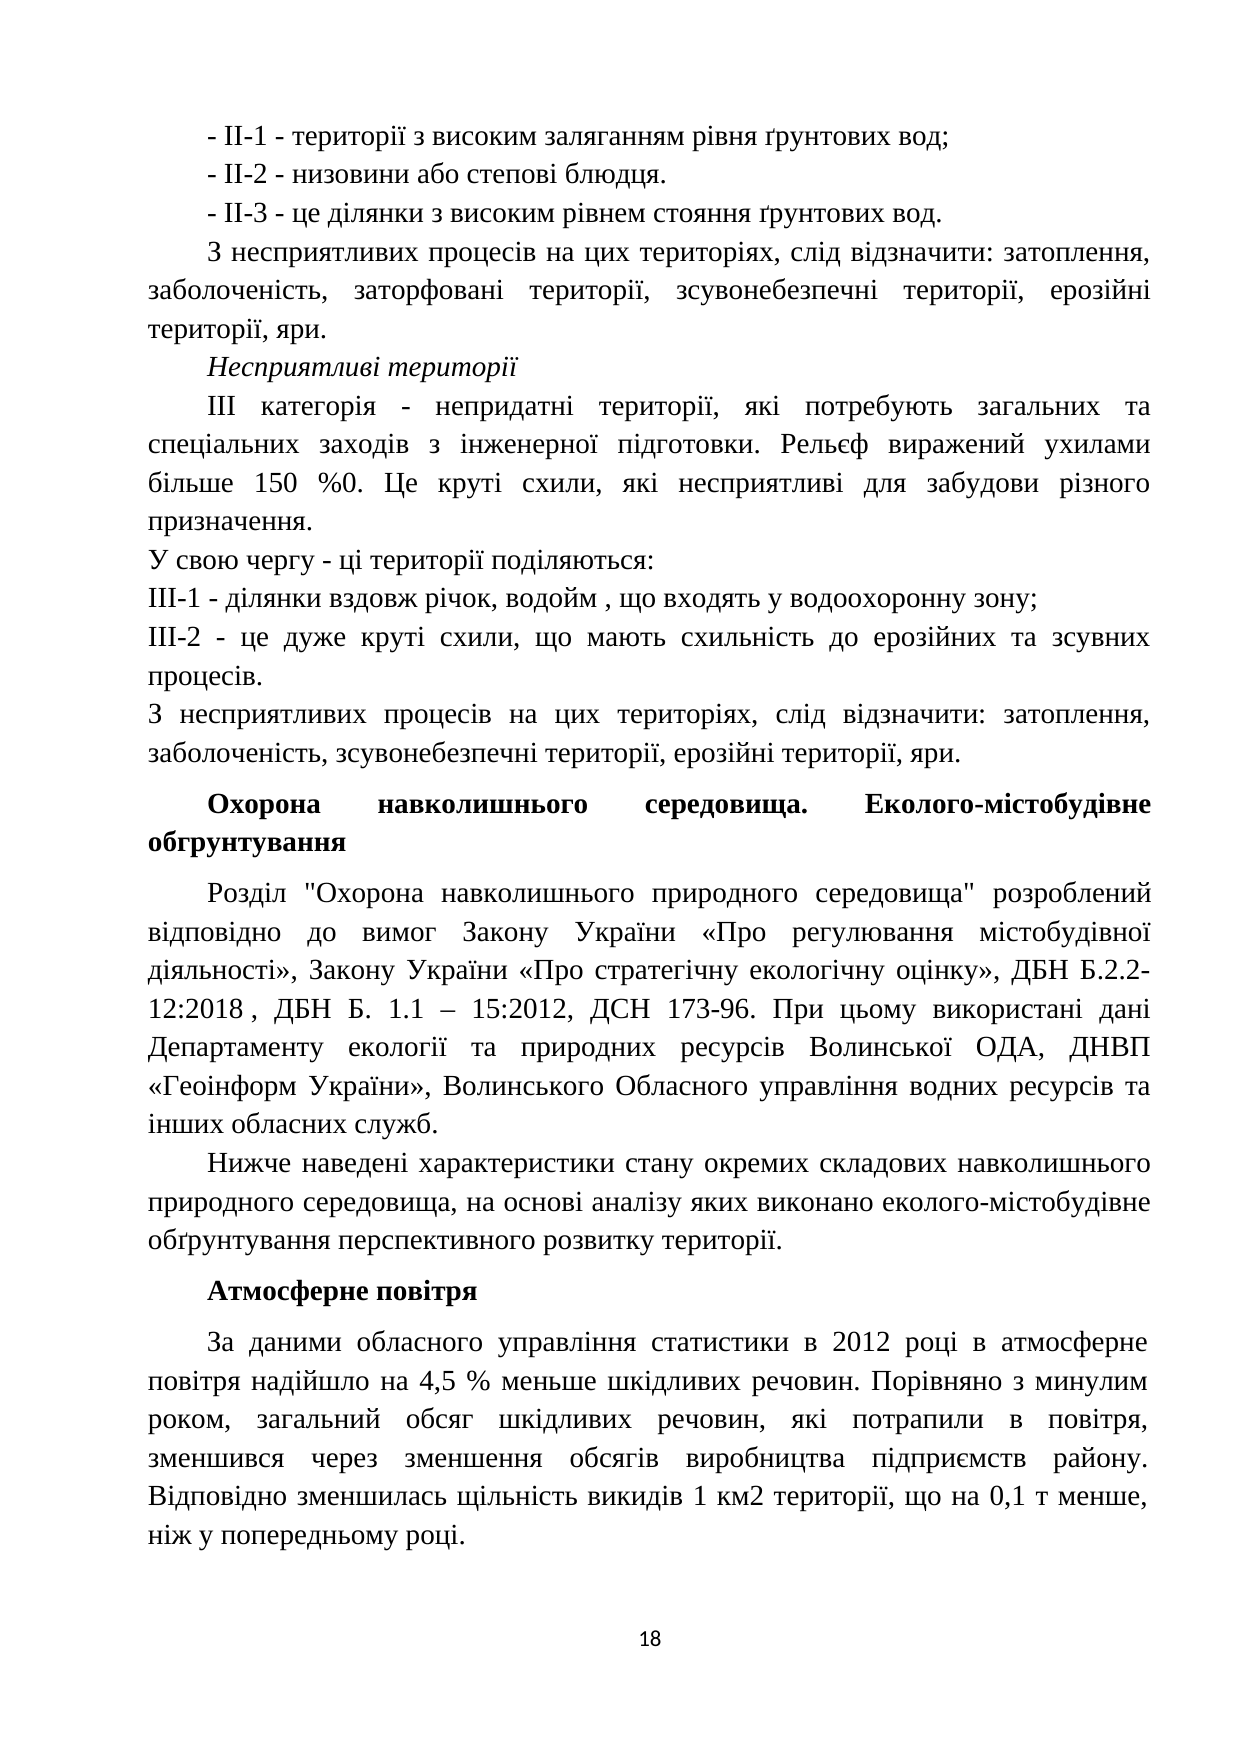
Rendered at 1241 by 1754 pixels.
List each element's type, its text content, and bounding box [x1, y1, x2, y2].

text - ІІ-2 - низовини або степові блюдця. [148, 157, 1152, 190]
text Розділ "Охорона навколишнього природного середовища" розроблений відповідно до вимог Закону України «Про регулювання містобудівної діяльності», Закону України «Про стратегічну екологічну оцінку», ДБН Б.2.2-12:2018 , ДБН Б. 1.1 – 15:2012, ДСН 173-96. При цьому використані дані Департаменту екології та природних ресурсів Волинської ОДА, ДНВП «Геоінформ України», Волинського Обласного управління водних ресурсів та інших обласних служб. [148, 875, 1152, 1140]
text ІІІ категорія - непридатні території, які потребують загальних та спеціальних заходів з інженерної підготовки. Рельєф виражений ухилами більше 150 %0. Це круті схили, які несприятливі для забудови різного призначення. [148, 388, 1152, 537]
text Охорона навколишнього середовища. Еколого-містобудівне обгрунтування [148, 786, 1152, 858]
text Атмосферне повітря [148, 1273, 1152, 1307]
text ІІІ-2 - це дуже круті схили, що мають схильність до ерозійних та зсувних процесів. [148, 619, 1152, 691]
text З несприятливих процесів на цих територіях, слід відзначити: затоплення, заболоченість, заторфовані території, зсувонебезпечні території, ерозійні території, яри. [148, 234, 1152, 344]
text ІІІ-1 - ділянки вздовж річок, водойм , що входять у водоохоронну зону; [148, 581, 1152, 614]
text У свою чергу - ці території поділяються: [148, 542, 1152, 576]
text Несприятливі території [148, 349, 1152, 383]
text За даними обласного управління статистики в 2012 році в атмосферне повітря надійшло на 4,5 % меньше шкідливих речовин. Порівняно з минулим роком, загальний обсяг шкідливих речовин, які потрапили в повітря, зменшився через зменшення обсягів виробництва підприємств району. Відповідно зменшилась щільність викидів 1 км2 території, що на 0,1 т менше, ніж у попередньому році. [148, 1324, 1149, 1551]
text Нижче наведені характеристики стану окремих складових навколишнього природного середовища, на основі аналізу яких виконано еколого-містобудівне обґрунтування перспективного розвитку території. [148, 1145, 1152, 1256]
text - ІІ-1 - території з високим заляганням рівня ґрунтових вод; [148, 118, 1152, 152]
text З несприятливих процесів на цих територіях, слід відзначити: затоплення, заболоченість, зсувонебезпечні території, ерозійні території, яри. [148, 696, 1152, 768]
text - ІІ-3 - це ділянки з високим рівнем стояння ґрунтових вод. [148, 195, 1152, 229]
